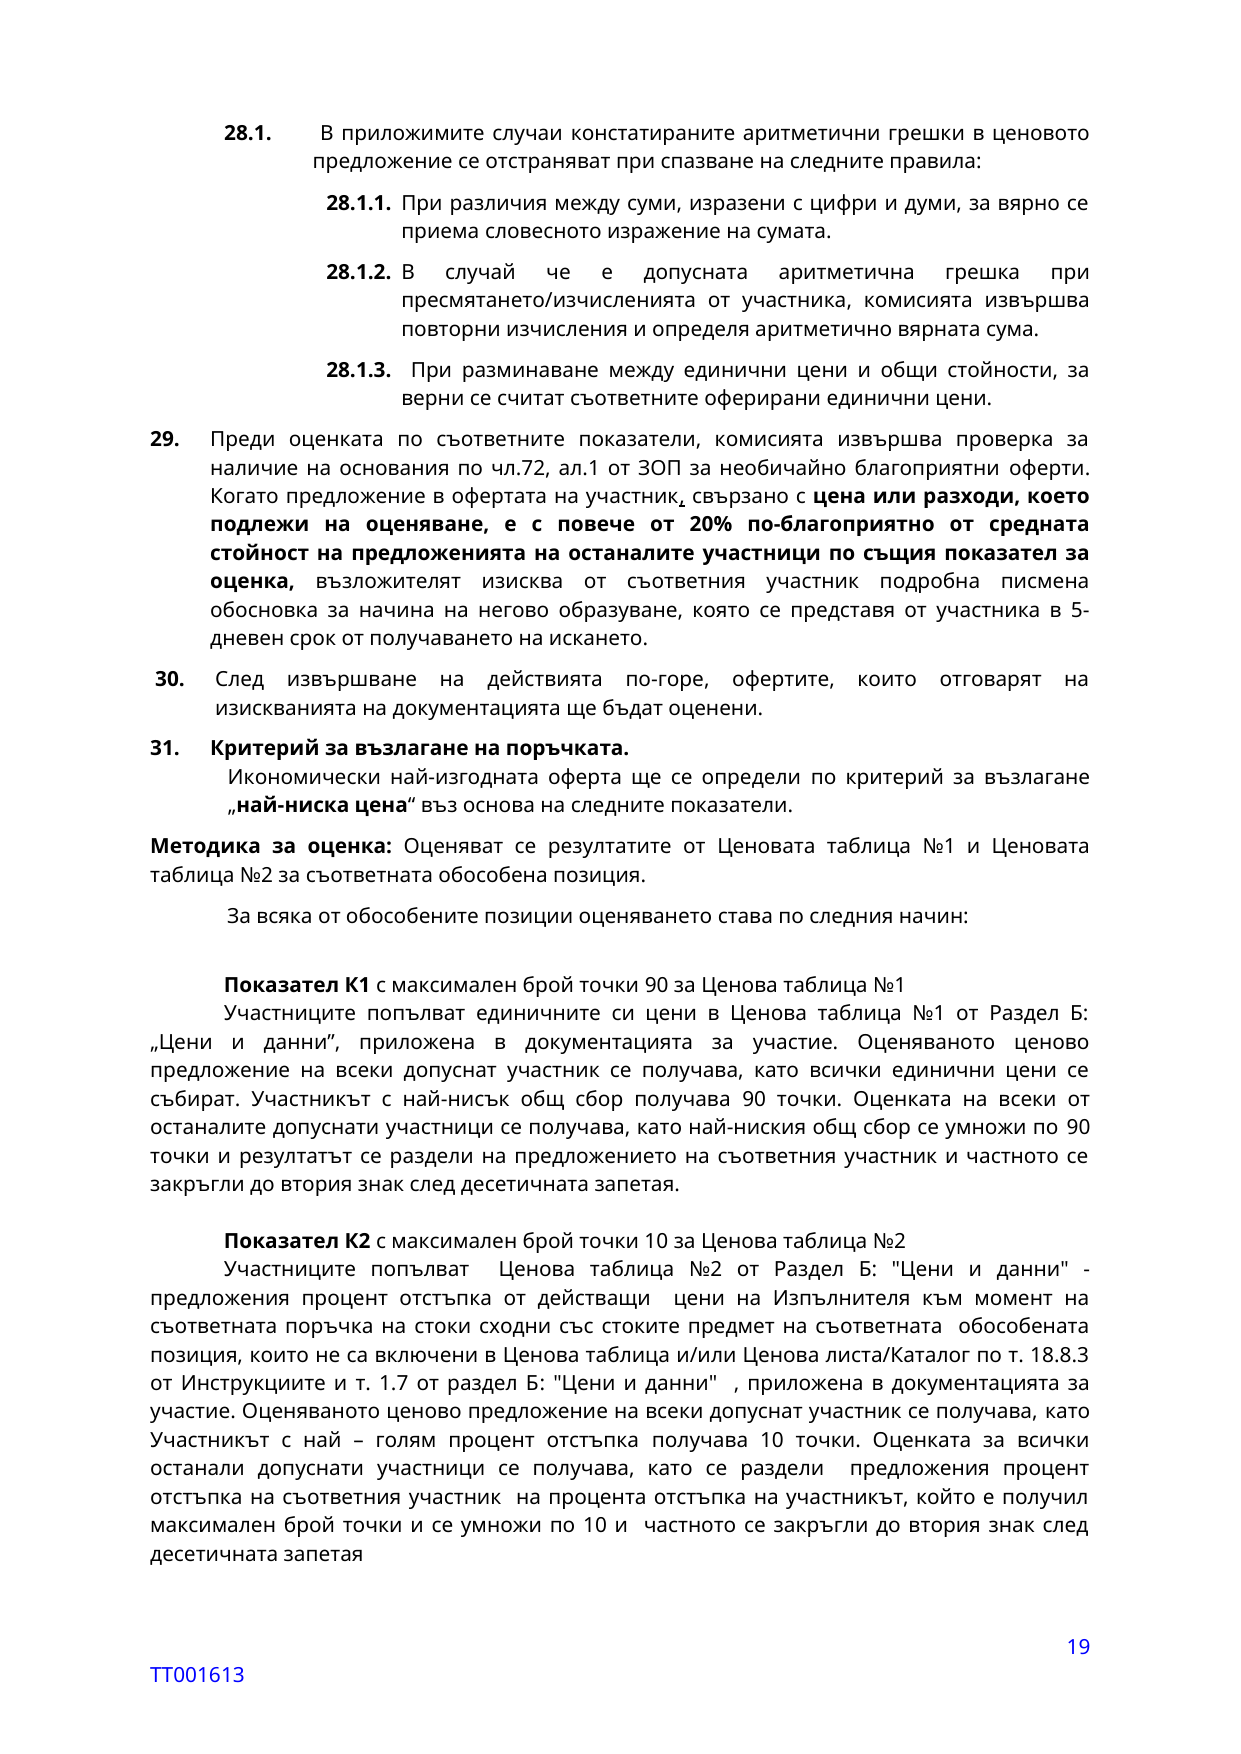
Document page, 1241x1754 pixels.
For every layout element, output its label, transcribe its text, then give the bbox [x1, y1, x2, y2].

list При разминаване между единични цени и общи стойности, за верни се считат съответните оферирани единични цени. [326, 355, 1090, 412]
text За всяка от обособените позиции оценяването става по следния начин: [227, 901, 1090, 929]
text Показател К2 с максимален брой точки 10 за Ценова таблица №2 [150, 1226, 1090, 1254]
list При различия между суми, изразени с цифри и думи, за вярно се приема словесното изражение на сумата. [326, 188, 1090, 244]
text Показател К1 с максимален брой точки 90 за Ценова таблица №1 [150, 970, 1090, 998]
list Критерий зa възлагане на поръчката. [150, 733, 1090, 762]
text Методика за оценка: Оценяват се резултатите от Ценовата таблица №1 и Ценовата таблица №2 за съответната обособена позиция. [150, 831, 1090, 888]
text Участниците попълват Ценова таблица №2 от Раздел Б: "Цени и данни" - предложения процент отстъпка от действащи цени на Изпълнителя към момент на съответната поръчка на стоки сходни със стоките предмет на съответната обособената позиция, които не са включени в Ценова таблица и/или Ценова листа/Каталог по т. 18.8.3 от Инструкциите и т. 1.7 от раздел Б: "Цени и данни" , приложена в документацията за участие. Оценяваното ценово предложение на всеки допуснат участник се получава, като Участникът с най – голям процент отстъпка получава 10 точки. Оценката за всички останали допуснати участници се получава, като се раздели предложения процент отстъпка на съответния участник на процента отстъпка на участникът, който е получил максимален брой точки и се умножи по 10 и частното се закръгли до втория знак след десетичната запетая [150, 1254, 1090, 1567]
list В случай че е допусната аритметична грешка при пресмятането/изчисленията от участника, комисията извършва повторни изчисления и определя аритметично вярната сума. [326, 257, 1090, 342]
list В приложимите случаи констатираните аритметични грешки в ценовото предложение се отстраняват при спазване на следните правила: [224, 118, 1090, 175]
list Преди оценката по съответните показатели, комисията извършва проверка за наличие на основания по чл.72, ал.1 от ЗОП за необичайно благоприятни оферти. Когато предложение в офертата на участник, свързано с цена или разходи, което подлежи на оценяване, е с повече от 20% по-благоприятно от средната стойност на предложенията на останалите участници по същия показател за оценка, възложителят изисква от съответния участник подробна писмена обосновка за начина на негово образуване, която се представя от участника в 5-дневен срок от получаването на искането. [150, 424, 1090, 652]
text Участниците попълват единичните си цени в Ценова таблица №1 от Раздел Б: „Цени и данни”, приложена в документацията за участие. Оценяваното ценово предложение на всеки допуснат участник се получава, като всички единични цени се събират. Участникът с най-нисък общ сбор получава 90 точки. Оценката на всеки от останалите допуснати участници се получава, като най-ниския общ сбор се умножи по 90 точки и резултатът се раздели на предложението на съответния участник и частното се закръгли до втория знак след десетичната запетая. [150, 998, 1090, 1198]
list След извършване на действията по-горе, офертите, които отговарят на изискванията на документацията ще бъдат оценени. [155, 664, 1090, 721]
list Икономически най-изгодната оферта ще се определи по критерий за възлагане „най-ниска цена“ въз основа на следните показатели. [227, 762, 1090, 819]
